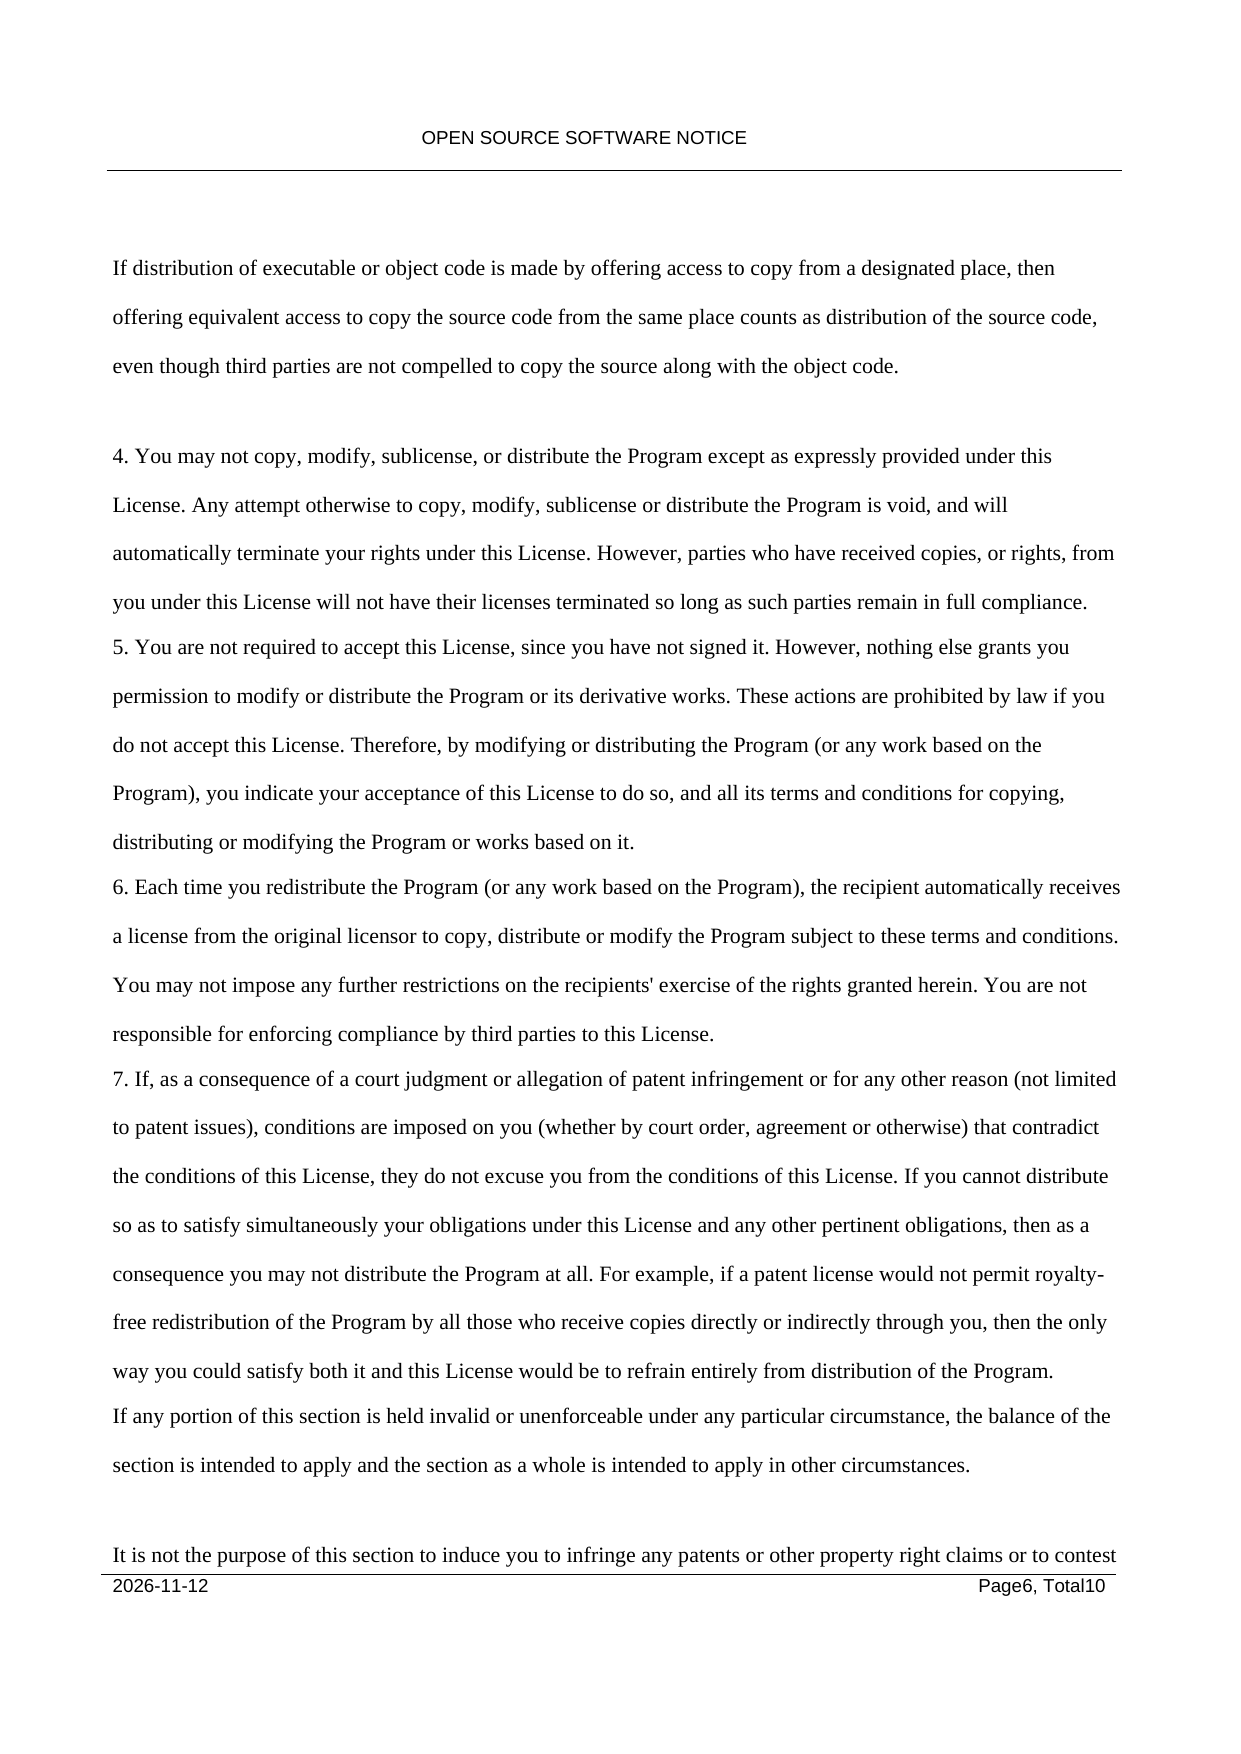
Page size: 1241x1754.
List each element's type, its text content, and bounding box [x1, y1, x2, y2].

text If any portion of this section is held invalid or unenforceable under any particular circumstance, the balance of the section is intended to apply and the section as a whole is intended to apply in other circumstances. [112, 1399, 1128, 1481]
text 6. Each time you redistribute the Program (or any work based on the Program), the recipient automatically receives a license from the original licensor to copy, distribute or modify the Program subject to these terms and conditions. You may not impose any further restrictions on the recipients' exercise of the rights granted herein. You are not responsible for enforcing compliance by third parties to this License. [112, 871, 1128, 1049]
text If distribution of executable or object code is made by offering access to copy from a designated place, then offering equivalent access to copy the source code from the same place counts as distribution of the source code, even though third parties are not compelled to copy the source along with the object code. [112, 251, 1128, 381]
text 5. You are not required to accept this License, since you have not signed it. However, nothing else grants you permission to modify or distribute the Program or its derivative works. These actions are prohibited by law if you do not accept this License. Therefore, by modifying or distributing the Program (or any work based on the Program), you indicate your acceptance of this License to do so, and all its terms and conditions for copying, distributing or modifying the Program or works based on it. [112, 631, 1128, 858]
text 7. If, as a consequence of a court judgment or allegation of patent infringement or for any other reason (not limited to patent issues), conditions are imposed on you (whether by court order, agreement or otherwise) that contradict the conditions of this License, they do not excuse you from the conditions of this License. If you cannot distribute so as to satisfy simultaneously your obligations under this License and any other pertinent obligations, then as a consequence you may not distribute the Program at all. For example, if a patent license would not permit royalty-free redistribution of the Program by all those who receive copies directly or indirectly through you, then the only way you could satisfy both it and this License would be to refrain entirely from distribution of the Program. [112, 1062, 1128, 1387]
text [112, 1538, 1128, 1571]
text 4. You may not copy, modify, sublicense, or distribute the Program except as expressly provided under this License. Any attempt otherwise to copy, modify, sublicense or distribute the Program is void, and will automatically terminate your rights under this License. However, parties who have received copies, or rights, from you under this License will not have their licenses terminated so long as such parties remain in full compliance. [112, 439, 1128, 618]
